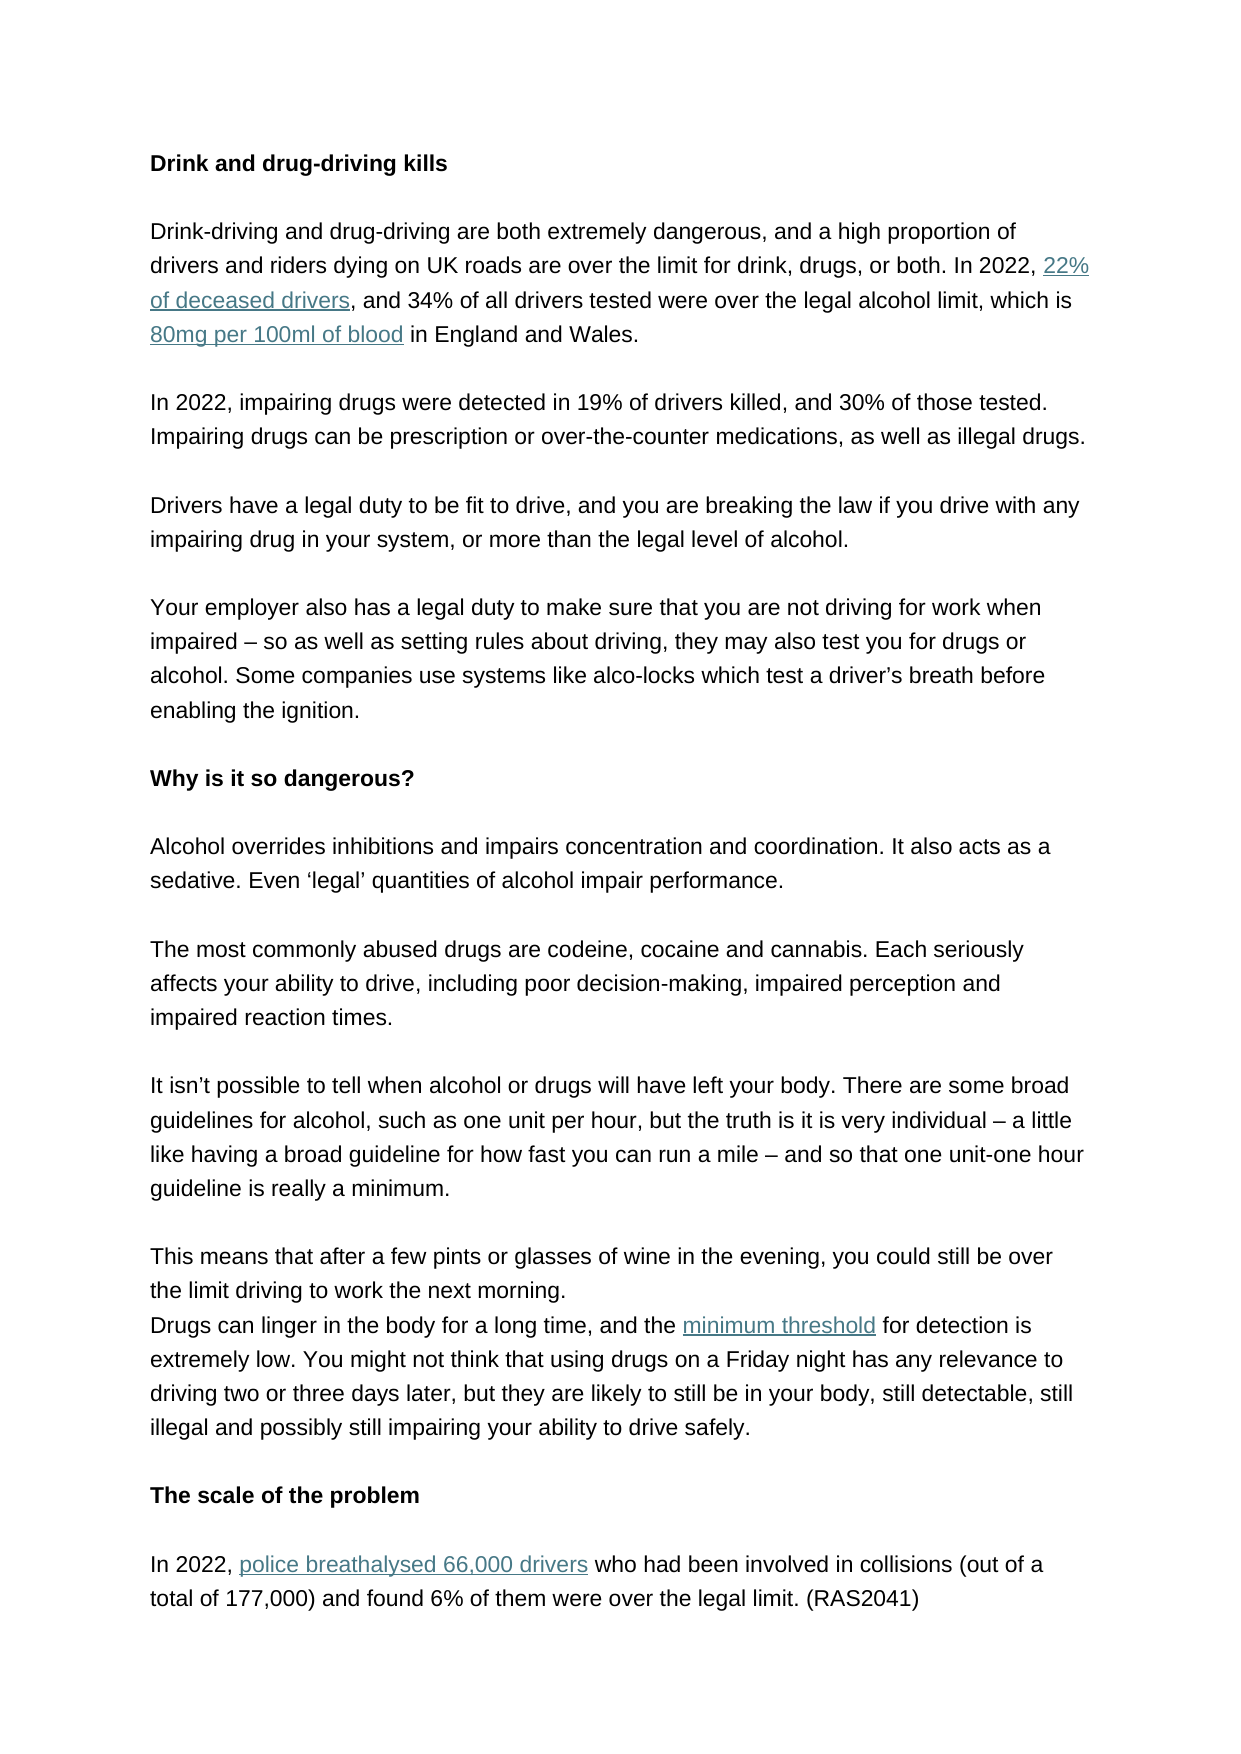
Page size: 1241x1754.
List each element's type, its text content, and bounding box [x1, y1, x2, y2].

text Impairing drugs can be prescription or over-the-counter medications, as well as illegal drugs. [150, 423, 1090, 450]
text In 2022, police breathalysed 66,000 drivers who had been involved in collisions (out of a total of 177,000) and found 6% of them were over the legal limit. (RAS2041) [150, 1551, 1090, 1611]
text Alcohol overrides inhibitions and impairs concentration and coordination. It also acts as a sedative. Even ‘legal’ quantities of alcohol impair performance. [150, 833, 1090, 894]
text The most commonly abused drugs are codeine, cocaine and cannabis. Each seriously affects your ability to drive, including poor decision-making, impaired perception and impaired reaction times. [150, 936, 1090, 1031]
text Drivers have a legal duty to be fit to drive, and you are breaking the law if you drive with any impairing drug in your system, or more than the legal level of alcohol. [150, 492, 1090, 552]
text This means that after a few pints or glasses of wine in the evening, you could still be over the limit driving to work the next morning. [150, 1243, 1090, 1304]
text Why is it so dangerous? [150, 765, 1090, 791]
text Your employer also has a legal duty to make sure that you are not driving for work when impaired – so as well as setting rules about driving, they may also test you for drugs or alcohol. Some companies use systems like alco-locks which test a driver’s breath before enabling the ignition. [150, 594, 1090, 723]
text Drugs can linger in the body for a long time, and the minimum threshold for detection is extremely low. You might not think that using drugs on a Friday night has any relevance to driving two or three days later, but they are likely to still be in your body, still detectable, still illegal and possibly still impairing your ability to drive safely. [150, 1312, 1090, 1441]
text Drink-driving and drug-driving are both extremely dangerous, and a high proportion of drivers and riders dying on UK roads are over the limit for drink, drugs, or both. In 2022, 22% of deceased drivers, and 34% of all drivers tested were over the legal alcohol limit, which is 80mg per 100ml of blood in England and Wales. [150, 218, 1090, 347]
text Drink and drug-driving kills [150, 150, 1090, 176]
text It isn’t possible to tell when alcohol or drugs will have left your body. There are some broad guidelines for alcohol, such as one unit per hour, but the truth is it is very individual – a little like having a broad guideline for how fast you can run a mile – and so that one unit-one hour guideline is really a minimum. [150, 1072, 1090, 1201]
text In 2022, impairing drugs were detected in 19% of drivers killed, and 30% of those tested. [150, 389, 1090, 416]
text The scale of the problem [150, 1482, 1090, 1509]
